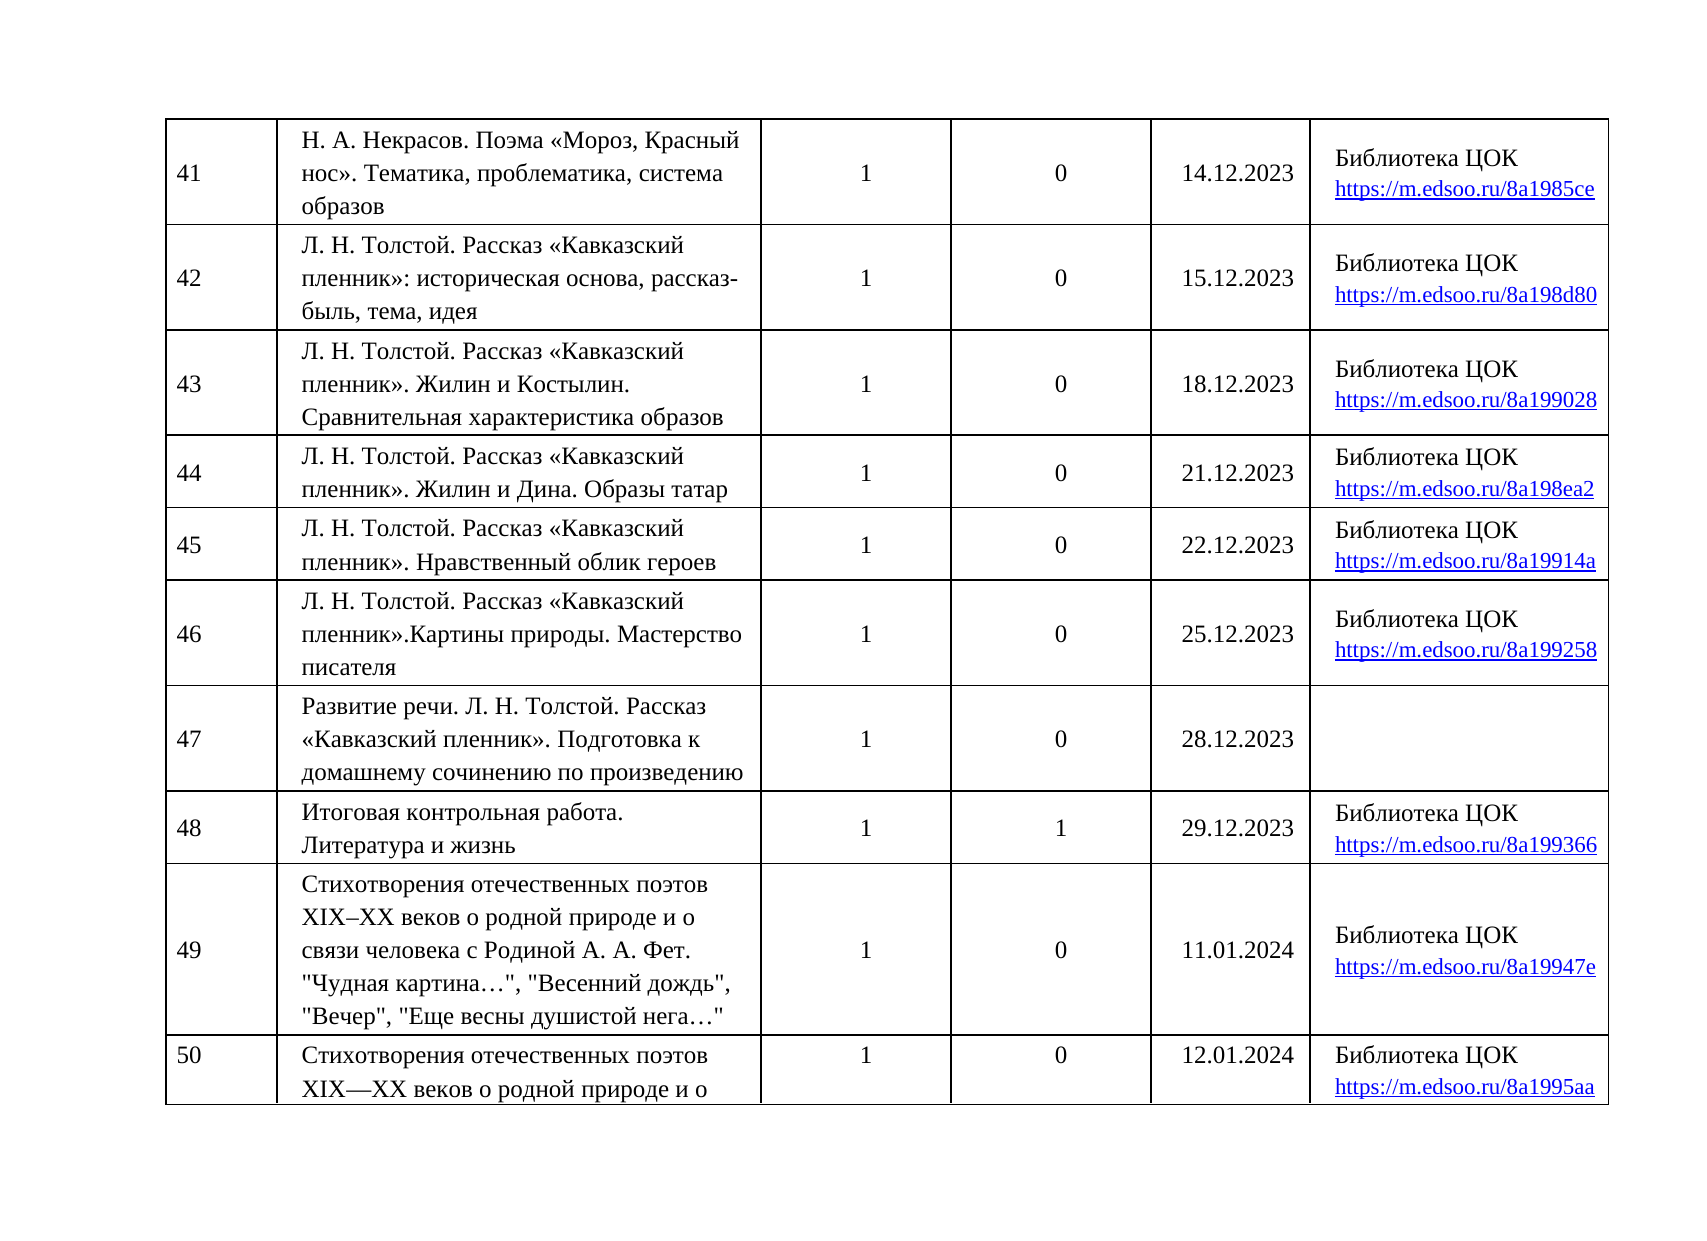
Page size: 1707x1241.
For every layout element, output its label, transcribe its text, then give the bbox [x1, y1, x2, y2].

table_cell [278, 1036, 760, 1103]
table_cell 25.12.2023 [1152, 581, 1309, 684]
table_cell 1 [762, 686, 950, 790]
table_cell 0 [952, 436, 1150, 507]
table_cell 43 [167, 331, 276, 434]
table_cell 1 [762, 225, 950, 329]
table_cell Стихотворения отечественных поэтов XIX–ХХ веков о родной природе и о связи человека с Родиной А. А. Фет. "Чудная картина…", "Весенний дождь", "Вечер", "Еще весны душистой нега…" [278, 864, 760, 1034]
table_cell 11.01.2024 [1152, 864, 1309, 1034]
table_cell 1 [952, 792, 1150, 862]
table_cell Развитие речи. Л. Н. Толстой. Рассказ «Кавказский пленник». Подготовка к домашнему сочинению по произведению [278, 686, 760, 790]
table_cell 18.12.2023 [1152, 331, 1309, 434]
table_cell 0 [952, 864, 1150, 1034]
table_cell 41 [167, 120, 276, 223]
table_cell 0 [952, 686, 1150, 790]
table_cell 44 [167, 436, 276, 507]
table_cell 29.12.2023 [1152, 792, 1309, 862]
table_cell 0 [952, 581, 1150, 684]
table_cell Л. Н. Толстой. Рассказ «Кавказский пленник». Жилин и Дина. Образы татар [278, 436, 760, 507]
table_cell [1311, 1036, 1608, 1103]
table_cell 14.12.2023 [1152, 120, 1309, 223]
table_cell 47 [167, 686, 276, 790]
table_cell 0 [952, 1036, 1150, 1103]
table_cell 1 [762, 792, 950, 862]
table_cell Библиотека ЦОК https://m.edsoo.ru/8a19914a [1311, 508, 1608, 579]
table_cell Н. А. Некрасов. Поэма «Мороз, Красный нос». Тематика, проблематика, система образов [278, 120, 760, 223]
table_cell 12.01.2024 [1152, 1036, 1309, 1103]
table_cell Библиотека ЦОК https://m.edsoo.ru/8a199028 [1311, 331, 1608, 434]
table_cell 1 [762, 331, 950, 434]
table_cell Л. Н. Толстой. Рассказ «Кавказский пленник».Картины природы. Мастерство писателя [278, 581, 760, 684]
table_cell 42 [167, 225, 276, 329]
table_cell Л. Н. Толстой. Рассказ «Кавказский пленник». Жилин и Костылин. Сравнительная характеристика образов [278, 331, 760, 434]
table_cell 1 [762, 864, 950, 1034]
table_cell 0 [952, 120, 1150, 223]
table_cell Библиотека ЦОК https://m.edsoo.ru/8a199258 [1311, 581, 1608, 684]
table_cell 49 [167, 864, 276, 1034]
table_cell Итоговая контрольная работа. Литература и жизнь [278, 792, 760, 862]
table_cell Библиотека ЦОК https://m.edsoo.ru/8a198ea2 [1311, 436, 1608, 507]
table_cell 1 [762, 581, 950, 684]
table_cell 21.12.2023 [1152, 436, 1309, 507]
table_cell 50 [167, 1036, 276, 1103]
table_cell 0 [952, 508, 1150, 579]
table_cell Л. Н. Толстой. Рассказ «Кавказский пленник». Нравственный облик героев [278, 508, 760, 579]
table_cell 46 [167, 581, 276, 684]
table_cell 15.12.2023 [1152, 225, 1309, 329]
table_cell Библиотека ЦОК https://m.edsoo.ru/8a19947e [1311, 864, 1608, 1034]
table_cell 22.12.2023 [1152, 508, 1309, 579]
table_cell [1311, 686, 1608, 790]
table_cell 0 [952, 331, 1150, 434]
table_cell 1 [762, 1036, 950, 1103]
table_cell 0 [952, 225, 1150, 329]
table_cell 48 [167, 792, 276, 862]
table_cell Библиотека ЦОК https://m.edsoo.ru/8a1985ce [1311, 120, 1608, 223]
table_cell 45 [167, 508, 276, 579]
table_cell 1 [762, 436, 950, 507]
table_cell 28.12.2023 [1152, 686, 1309, 790]
table_cell Л. Н. Толстой. Рассказ «Кавказский пленник»: историческая основа, рассказ-быль, тема, идея [278, 225, 760, 329]
table_cell Библиотека ЦОК https://m.edsoo.ru/8a198d80 [1311, 225, 1608, 329]
table_cell 1 [762, 120, 950, 223]
table_cell 1 [762, 508, 950, 579]
table_cell Библиотека ЦОК https://m.edsoo.ru/8a199366 [1311, 792, 1608, 862]
